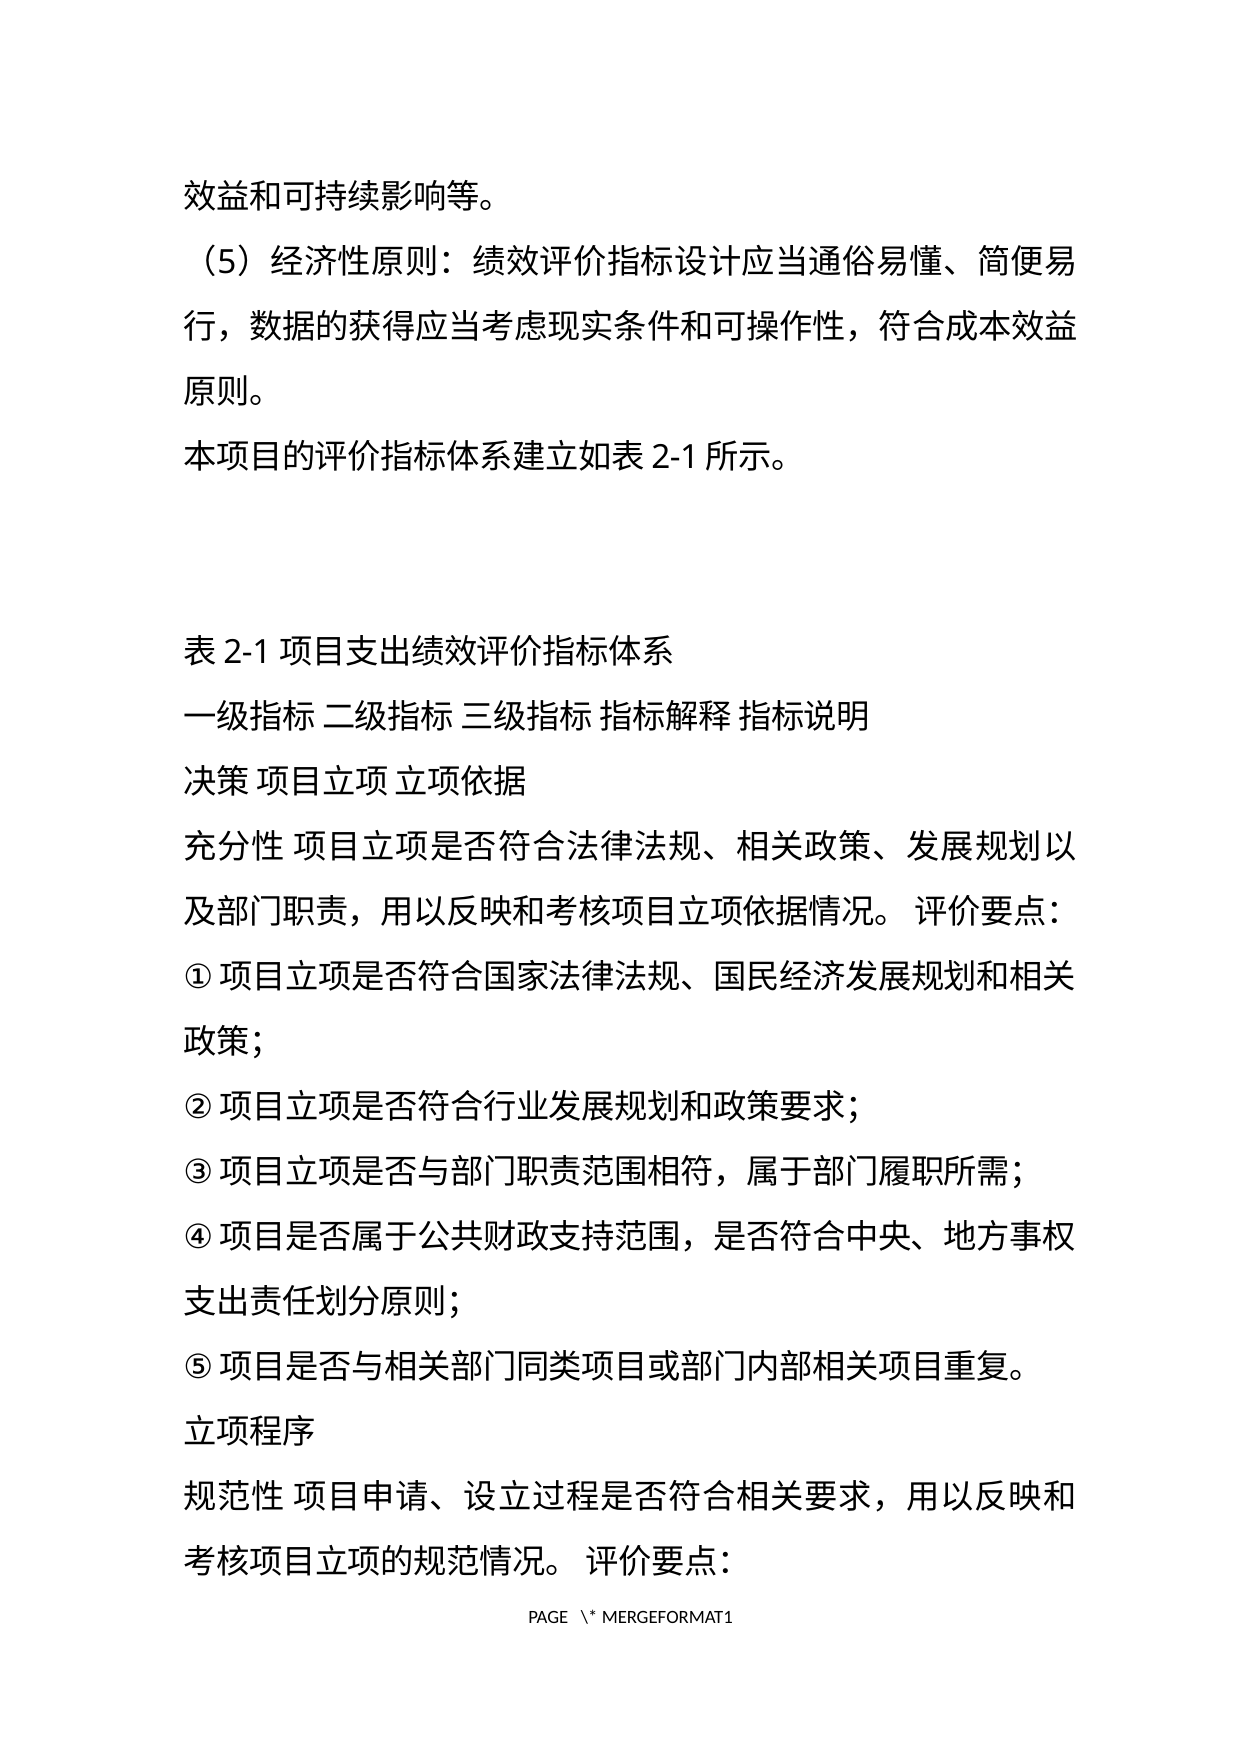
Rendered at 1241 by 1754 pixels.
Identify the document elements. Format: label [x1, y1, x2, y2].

text [183, 162, 1078, 1592]
